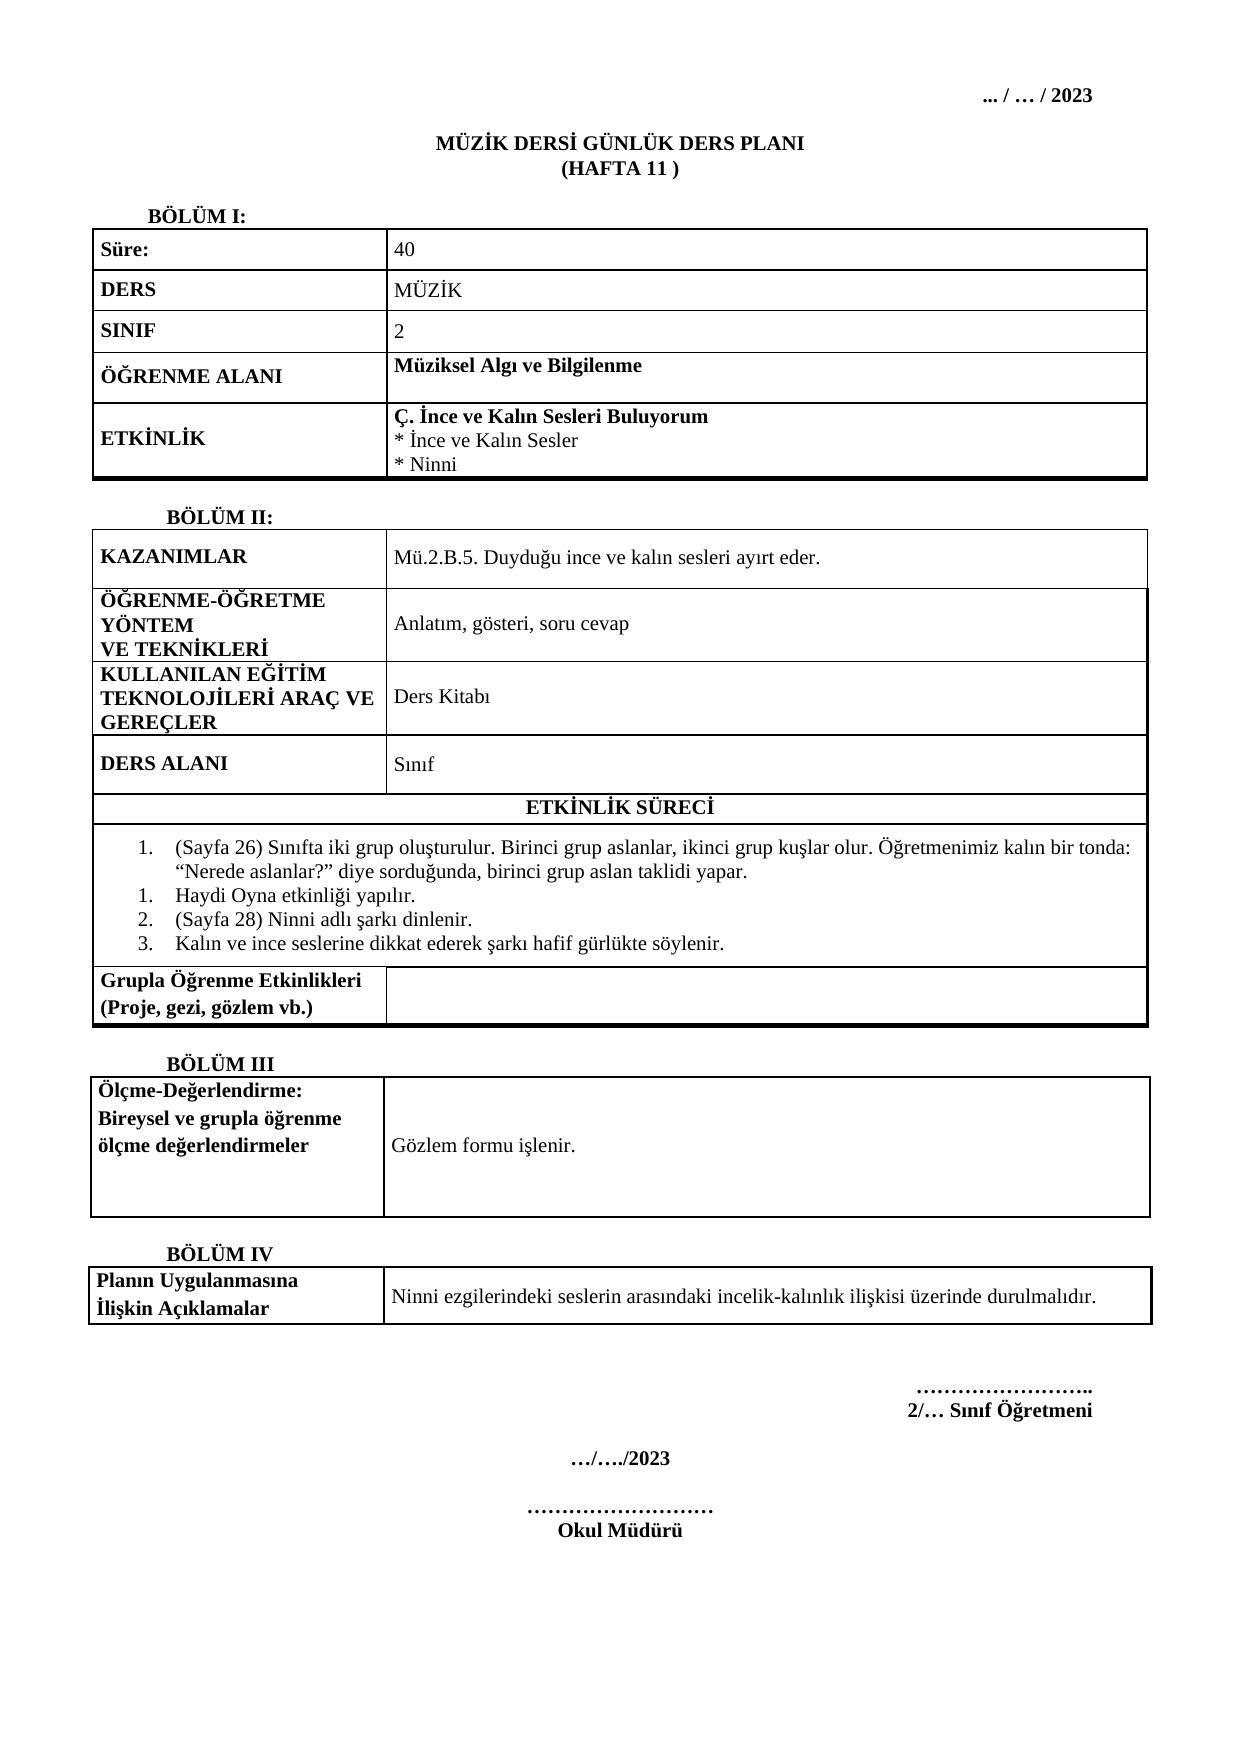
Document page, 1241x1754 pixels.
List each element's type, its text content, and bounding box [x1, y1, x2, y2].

table_header Ninni ezgilerindeki seslerin arasındaki incelik-kalınlık ilişkisi üzerinde durulmalıdır. [385, 1268, 1150, 1323]
table_header Süre: [94, 230, 386, 269]
table_cell KULLANILAN EĞİTİM TEKNOLOJİLERİ ARAÇ VE GEREÇLER [93, 662, 386, 734]
table_cell Grupla Öğrenme Etkinlikleri (Proje, gezi, gözlem vb.) [94, 967, 386, 1023]
table_cell DERS ALANI [94, 736, 386, 793]
table_header Ölçme-Değerlendirme: Bireysel ve grupla öğrenme ölçme değerlendirmeler [92, 1078, 383, 1216]
text ……………………… [148, 1494, 1093, 1518]
table_header Gözlem formu işlenir. [385, 1078, 1149, 1216]
table_cell [387, 968, 1146, 1023]
table_header Mü.2.B.5. Duyduğu ince ve kalın sesleri ayırt eder. [387, 530, 1147, 587]
text …/…./2023 [148, 1446, 1093, 1470]
text MÜZİK DERSİ GÜNLÜK DERS PLANI [148, 131, 1093, 155]
text (HAFTA 11 ) [148, 155, 1093, 179]
text BÖLÜM I: [148, 203, 1093, 228]
subtitle BÖLÜM IV [148, 1242, 1093, 1266]
table_cell ÖĞRENME-ÖĞRETME YÖNTEM VE TEKNİKLERİ [93, 589, 386, 661]
table_header KAZANIMLAR [93, 530, 386, 587]
table_cell (Sayfa 26) Sınıfta iki grup oluşturulur. Birinci grup aslanlar, ikinci grup kuşlar olur. Öğretmenimiz kalın bir tonda: “Nerede aslanlar?” diye sorduğunda, birinci grup aslan taklidi yapar. Haydi Oyna etkinliği yapılır. (Sayfa 28) Ninni adlı şarkı dinlenir. Kalın ve ince seslerine dikkat ederek şarkı hafif gürlükte söylenir. [94, 825, 1146, 966]
table_cell Ç. İnce ve Kalın Sesleri Buluyorum * İnce ve Kalın Sesler * Ninni [388, 404, 1146, 476]
table_header Planın Uygulanmasına İlişkin Açıklamalar [90, 1268, 383, 1323]
table_cell ÖĞRENME ALANI [94, 353, 386, 402]
table_cell Anlatım, gösteri, soru cevap [387, 589, 1146, 661]
table_cell MÜZİK [388, 271, 1146, 310]
table_cell ETKİNLİK [94, 404, 386, 476]
text ... / … / 2023 [148, 83, 1093, 107]
table_cell DERS [94, 271, 386, 310]
text BÖLÜM II: [148, 505, 1093, 529]
table_cell 2 [388, 311, 1146, 352]
table_cell Müziksel Algı ve Bilgilenme [388, 353, 1146, 402]
subtitle BÖLÜM III [148, 1052, 1093, 1076]
text 2/… Sınıf Öğretmeni [148, 1398, 1093, 1422]
table_header 40 [388, 230, 1146, 269]
table_cell Sınıf [387, 736, 1146, 793]
text …………………….. [148, 1373, 1093, 1398]
text Okul Müdürü [148, 1518, 1093, 1542]
table_cell Ders Kitabı [387, 662, 1146, 734]
table_cell ETKİNLİK SÜRECİ [94, 795, 1146, 822]
table_cell SINIF [94, 311, 386, 352]
